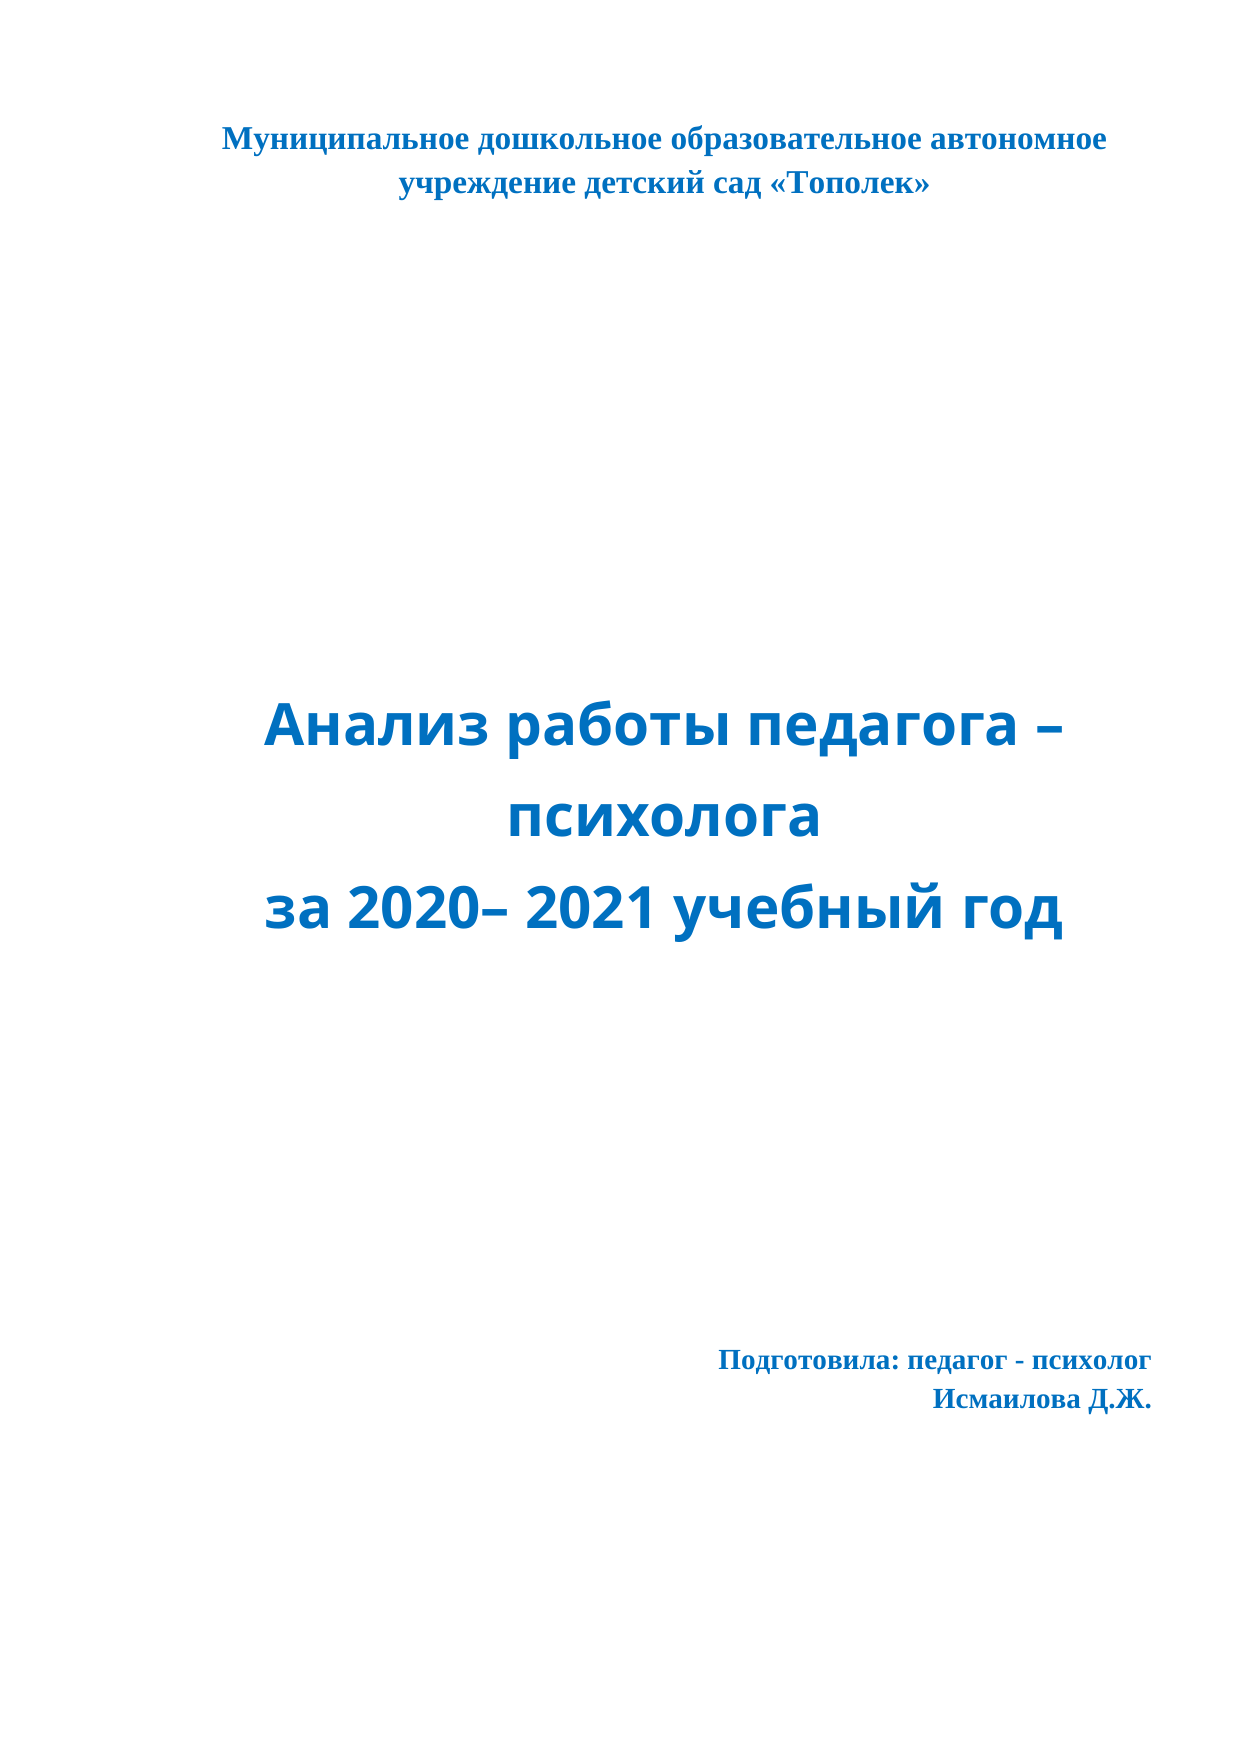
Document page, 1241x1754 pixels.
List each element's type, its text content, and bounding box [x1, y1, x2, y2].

text за 2020– 2021 учебный год [177, 866, 1152, 945]
text Исмаилова Д.Ж. [177, 1381, 1152, 1414]
text Анализ работы педагога – психолога [177, 683, 1152, 854]
text Муниципальное дошкольное образовательное автономное учреждение детский сад «Тополек» [177, 118, 1152, 201]
text Подготовила: педагог - психолог [177, 1342, 1152, 1376]
